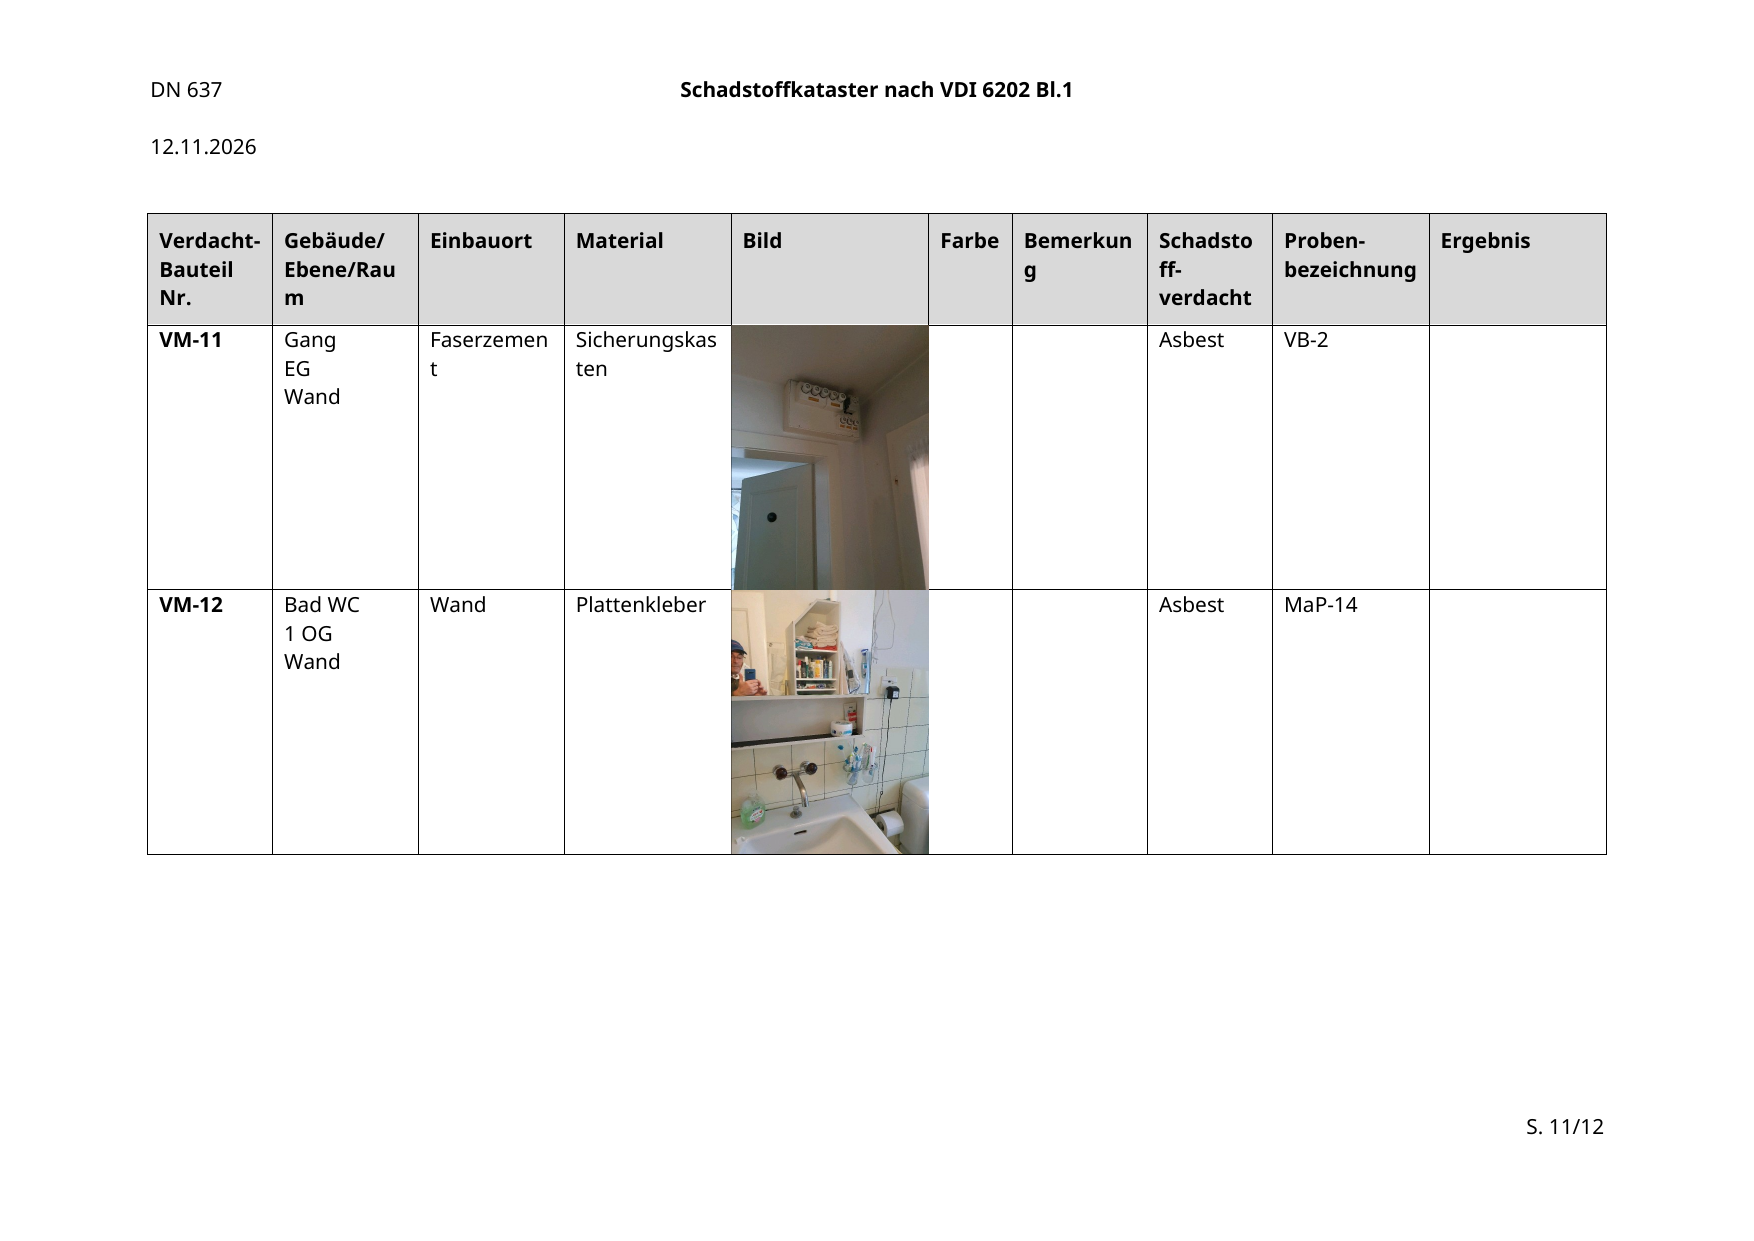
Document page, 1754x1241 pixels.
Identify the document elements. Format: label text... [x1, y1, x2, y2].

table_cell Gang EG Wand [273, 326, 418, 589]
table_header Ergebnis [1430, 214, 1606, 324]
table_header Verdacht-Bauteil Nr. [148, 214, 272, 324]
picture [731, 325, 929, 854]
table_header Schadstoff-verdacht [1148, 214, 1272, 324]
table_cell Plattenkleber [565, 590, 731, 854]
table_header Farbe [929, 214, 1012, 324]
table_cell [1430, 326, 1606, 589]
table_header Bild [732, 214, 928, 324]
table_header Bemerkung [1013, 214, 1147, 324]
table_cell Sicherungskasten [565, 326, 731, 589]
table_cell [929, 590, 1012, 854]
table_cell Faserzement [419, 326, 564, 589]
table_cell [1013, 590, 1147, 854]
table_cell Bad WC 1 OG Wand [273, 590, 418, 854]
table_cell VM-12 [148, 590, 272, 854]
table_cell Asbest [1148, 590, 1272, 854]
table_cell VM-11 [148, 326, 272, 589]
table_cell Asbest [1148, 326, 1272, 589]
table_header Einbauort [419, 214, 564, 324]
table_cell VB-2 [1273, 326, 1429, 589]
table_cell [1013, 326, 1147, 589]
table_cell [929, 326, 1012, 589]
table_header Proben-bezeichnung [1273, 214, 1429, 324]
table_cell MaP-14 [1273, 590, 1429, 854]
table_cell Wand [419, 590, 564, 854]
table_header Gebäude/ Ebene/Raum [273, 214, 418, 324]
table_cell [1430, 590, 1606, 854]
table_header Material [565, 214, 731, 324]
